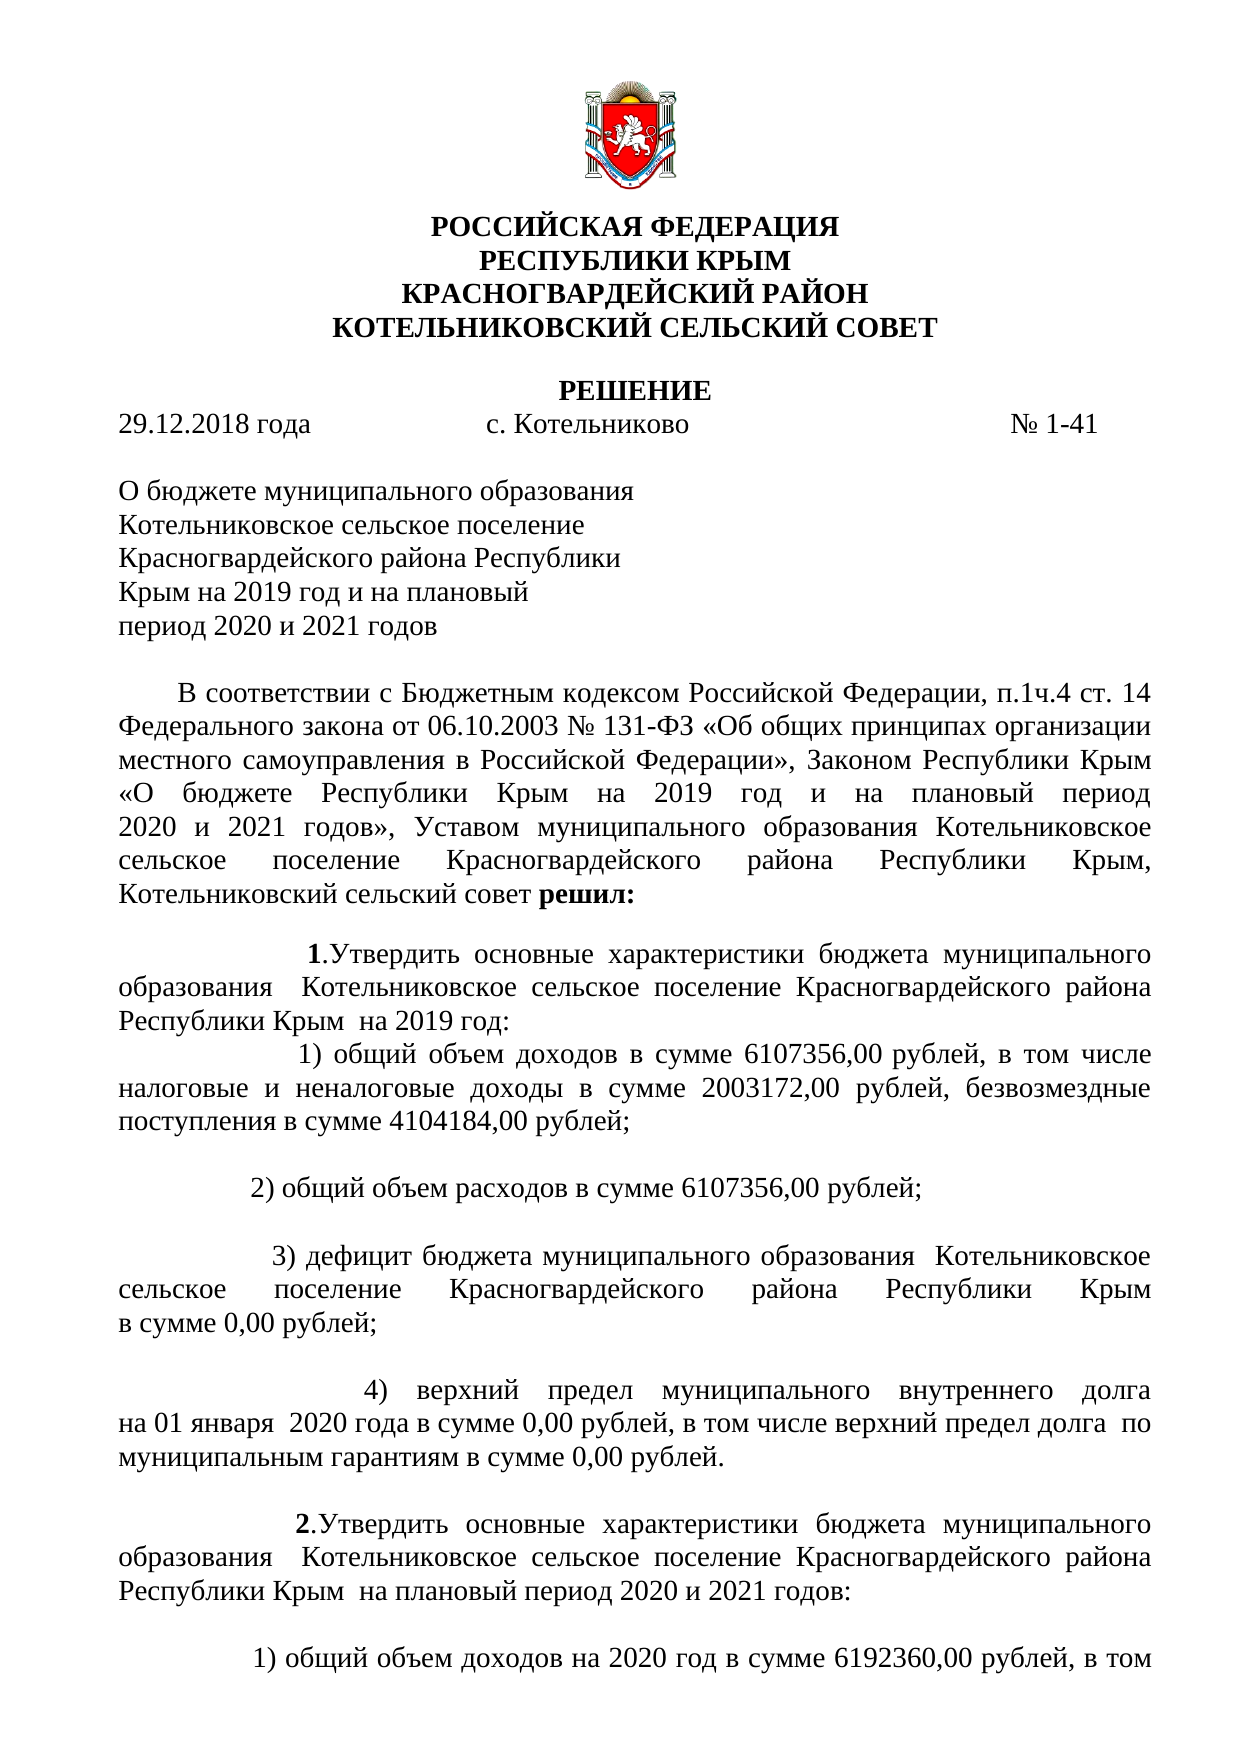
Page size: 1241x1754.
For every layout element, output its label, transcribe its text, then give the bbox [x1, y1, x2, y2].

text период 2020 и 2021 годов [118, 608, 1152, 641]
text РЕСПУБЛИКИ КРЫМ [118, 243, 1152, 277]
text РЕШЕНИЕ [118, 373, 1152, 406]
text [118, 1640, 1152, 1674]
text Красногвардейского района Республики [118, 541, 1152, 574]
text 3) дефицит бюджета муниципального образования Котельниковское сельское поселение Красногвардейского района Республики Крым в сумме 0,00 рублей; [118, 1238, 1152, 1338]
text 2.Утвердить основные характеристики бюджета муниципального образования Котельниковское сельское поселение Красногвардейского района Республики Крым на плановый период 2020 и 2021 годов: [118, 1506, 1152, 1607]
text РОССИЙСКАЯ ФЕДЕРАЦИЯ [118, 209, 1152, 243]
text 4) верхний предел муниципального внутреннего долга на 01 января 2020 года в сумме 0,00 рублей, в том числе верхний предел долга по муниципальным гарантиям в сумме 0,00 рублей. [118, 1372, 1152, 1472]
text Крым на 2019 год и на плановый [118, 574, 1152, 608]
text 1) общий объем доходов в сумме 6107356,00 рублей, в том числе налоговые и неналоговые доходы в сумме 2003172,00 рублей, безвозмездные поступления в сумме 4104184,00 рублей; [118, 1036, 1152, 1137]
text 29.12.2018 года с. Котельниково № 1-41 [118, 406, 1152, 440]
text 1.Утвердить основные характеристики бюджета муниципального образования Котельниковское сельское поселение Красногвардейского района Республики Крым на 2019 год: [118, 936, 1152, 1036]
text КОТЕЛЬНИКОВСКИЙ СЕЛЬСКИЙ СОВЕТ [118, 310, 1152, 344]
text О бюджете муниципального образования [118, 473, 1152, 507]
text Котельниковское сельское поселение [118, 507, 1152, 541]
picture [583, 79, 677, 190]
text КРАСНОГВАРДЕЙСКИЙ РАЙОН [118, 277, 1152, 310]
text В соответствии с Бюджетным кодексом Российской Федерации, п.1ч.4 ст. 14 Федерального закона от 06.10.2003 № 131-ФЗ «Об общих принципах организации местного самоуправления в Российской Федерации», Законом Республики Крым «О бюджете Республики Крым на 2019 год и на плановый период 2020 и 2021 годов», Уставом муниципального образования Котельниковское сельское поселение Красногвардейского района Республики Крым, Котельниковский сельский совет решил: [118, 675, 1152, 909]
text 2) общий объем расходов в сумме 6107356,00 рублей; [118, 1171, 1152, 1204]
